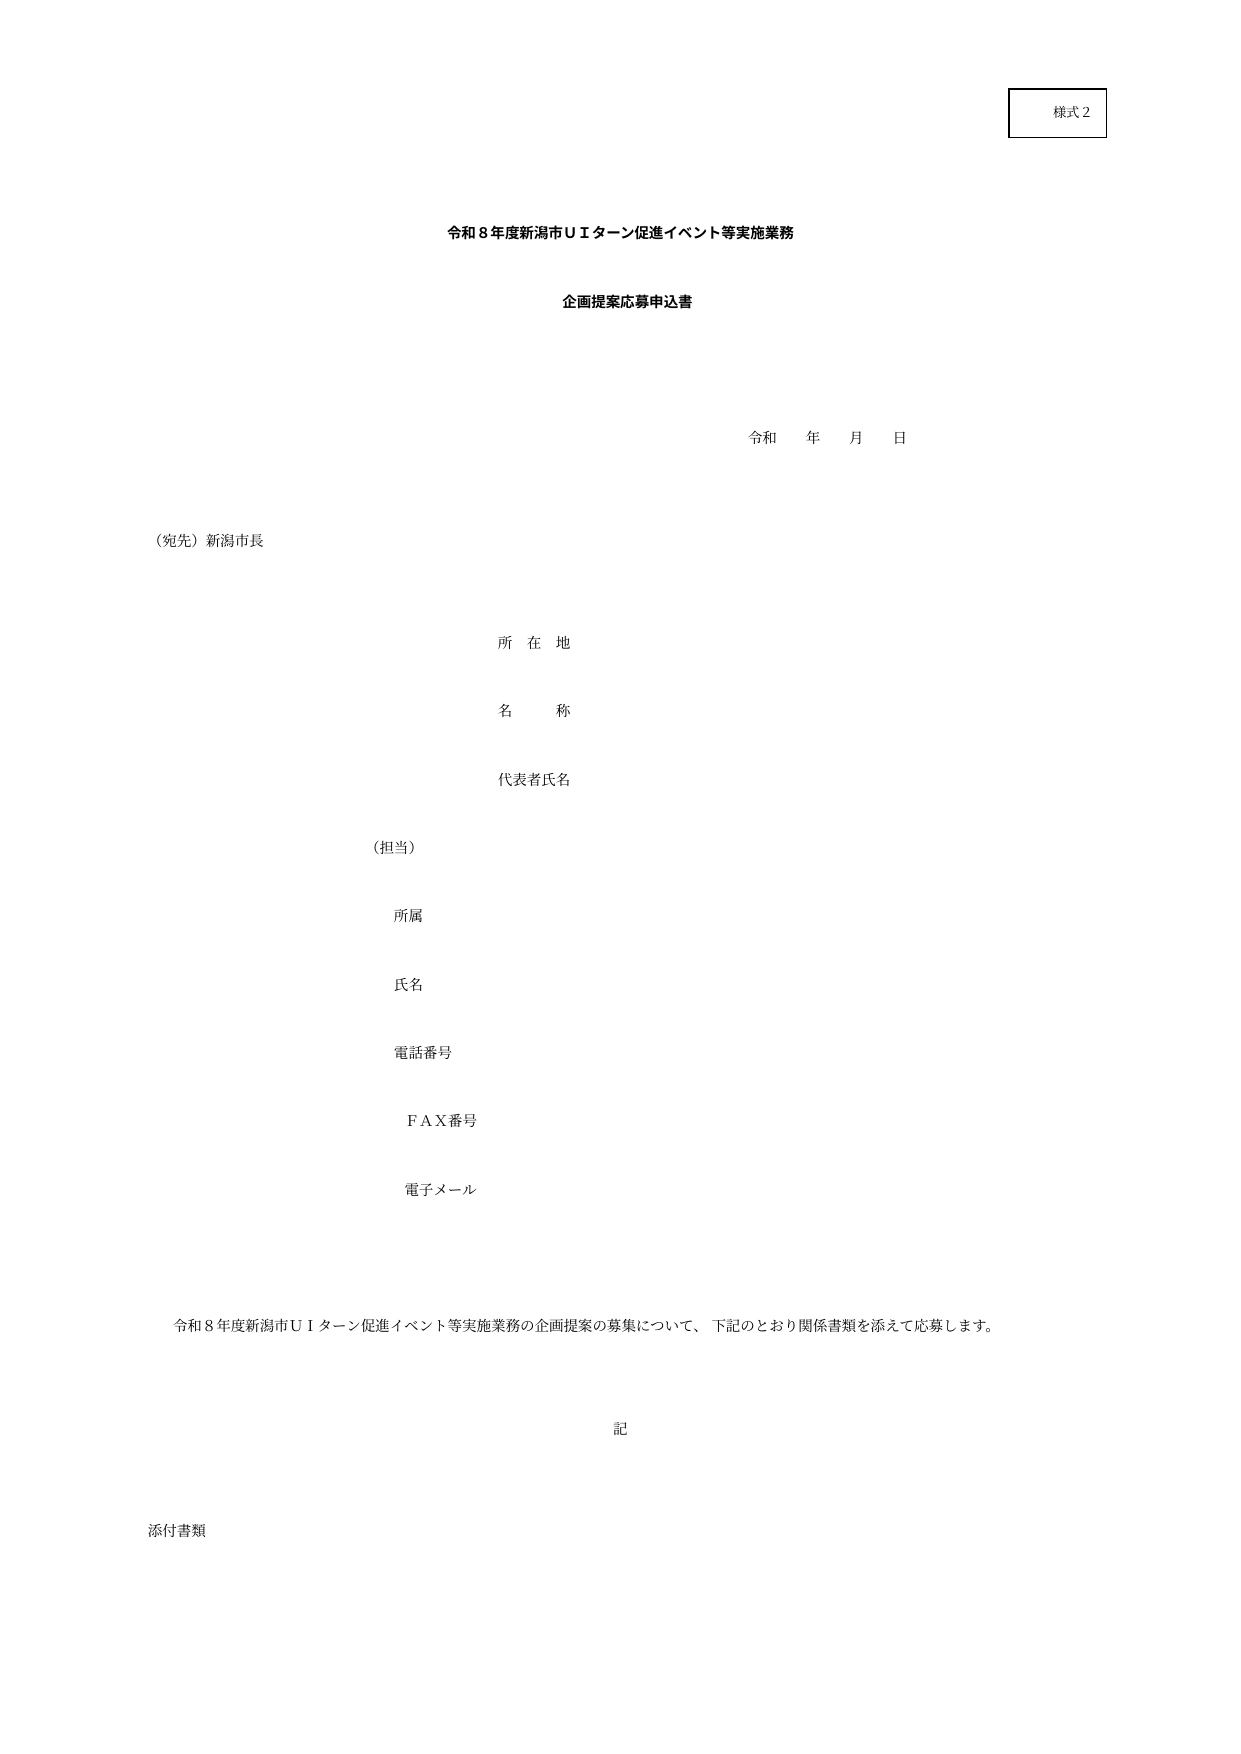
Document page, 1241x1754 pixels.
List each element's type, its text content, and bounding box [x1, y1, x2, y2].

text 代表者氏名 [148, 737, 1092, 806]
text 所 在 地 [148, 601, 1092, 669]
text 令和 年 月 日 [148, 396, 1092, 464]
text 電子メール [148, 1147, 1092, 1216]
text ＦＡＸ番号 [148, 1079, 1092, 1147]
text 令和８年度新潟市ＵＩターン促進イベント等実施業務 [148, 191, 1092, 259]
text （担当） [148, 806, 1092, 874]
text 令和８年度新潟市ＵＩターン促進イベント等実施業務の企画提案の募集について、 下記のとおり関係書類を添えて応募します。 [148, 1284, 1092, 1352]
text 添付書類 [148, 1489, 992, 1557]
text 電話番号 [148, 1011, 1092, 1079]
subtitle 記 [148, 1386, 1092, 1455]
text 所属 [148, 874, 1092, 942]
text 名 称 [148, 669, 1092, 737]
text 企画提案応募申込書 [148, 259, 1092, 327]
text （宛先）新潟市長 [148, 498, 1092, 566]
text 氏名 [148, 942, 1092, 1011]
